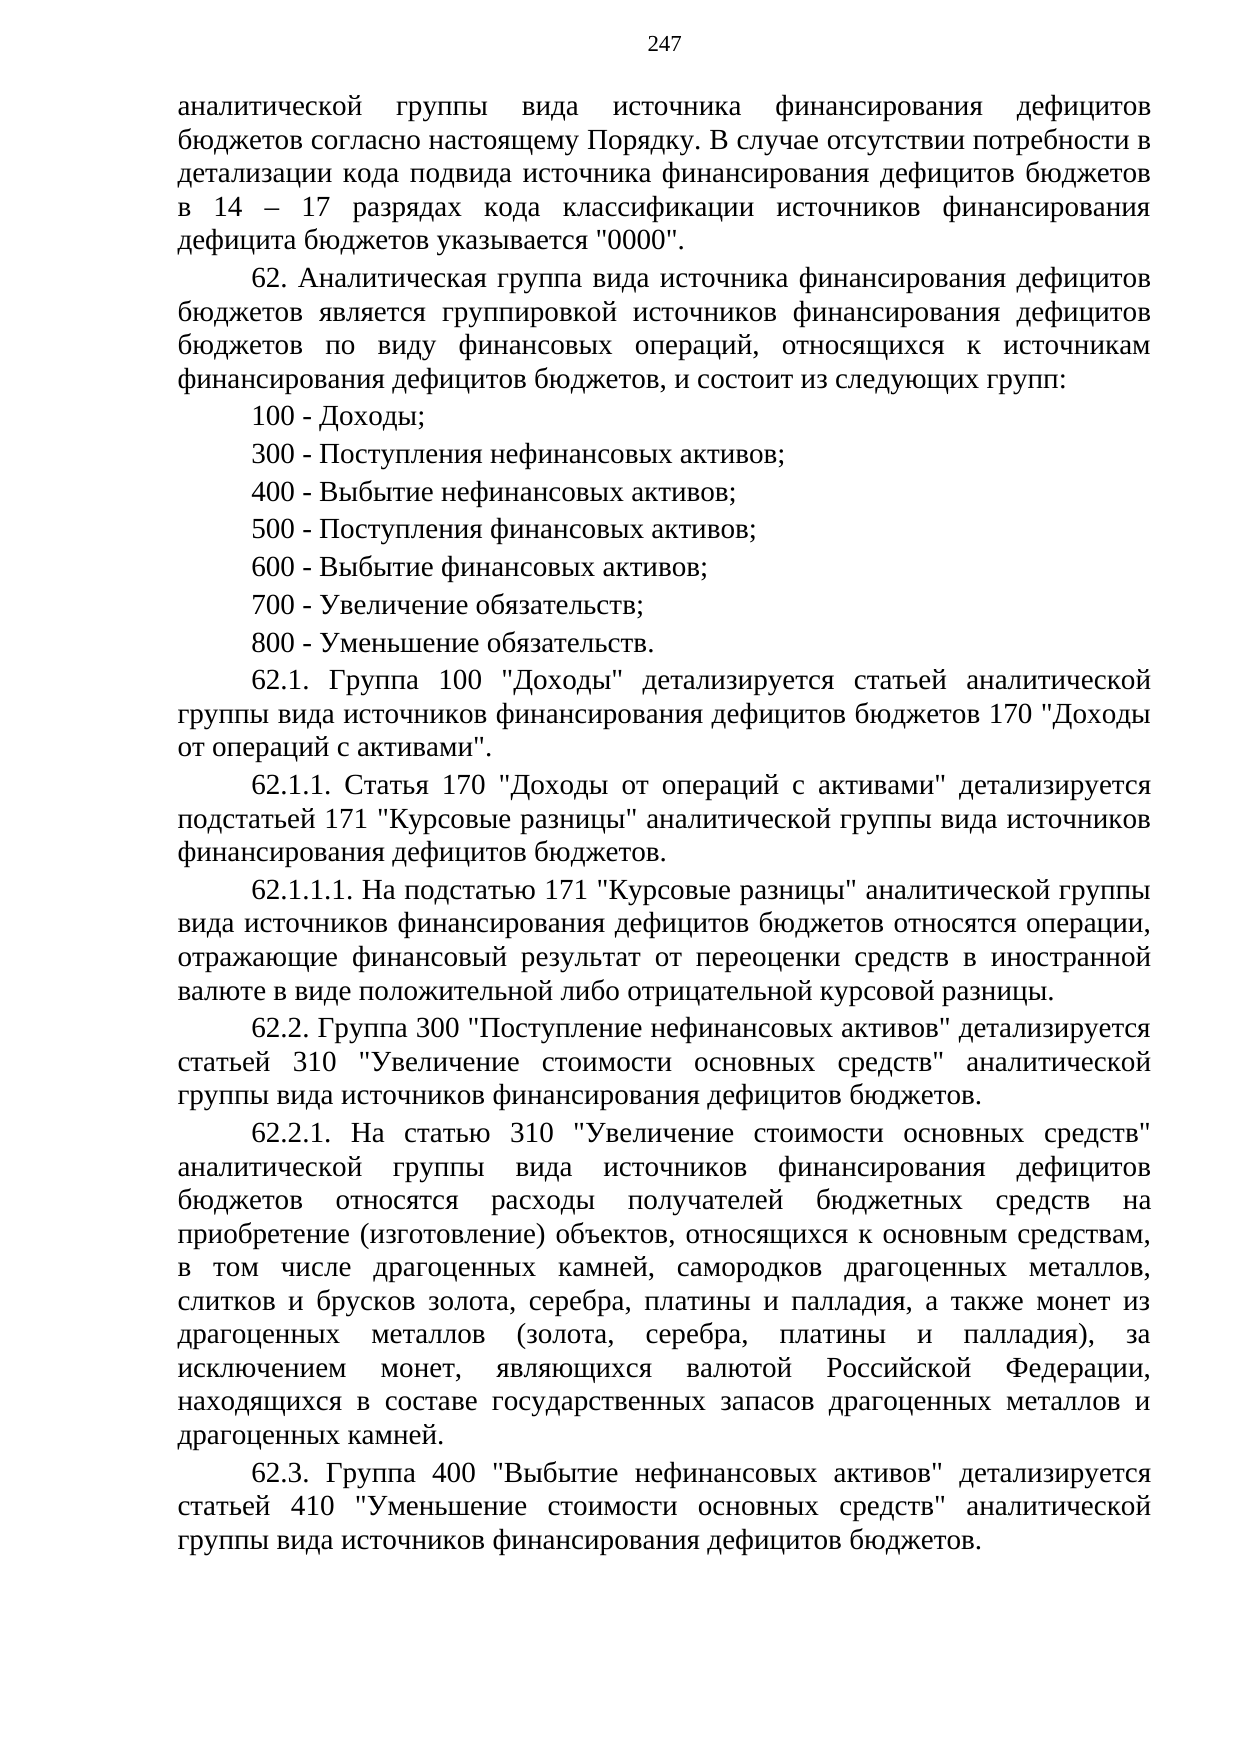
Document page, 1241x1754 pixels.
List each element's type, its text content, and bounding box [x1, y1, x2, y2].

text 62.1. Группа 100 "Доходы" детализируется статьей аналитической группы вида источников финансирования дефицитов бюджетов 170 "Доходы от операций с активами". [177, 662, 1152, 763]
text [177, 88, 1152, 256]
text 62.3. Группа 400 "Выбытие нефинансовых активов" детализируется статьей 410 "Уменьшение стоимости основных средств" аналитической группы вида источников финансирования дефицитов бюджетов. [177, 1455, 1152, 1555]
text 62. Аналитическая группа вида источника финансирования дефицитов бюджетов является группировкой источников финансирования дефицитов бюджетов по виду финансовых операций, относящихся к источникам финансирования дефицитов бюджетов, и состоит из следующих групп: [177, 260, 1152, 394]
text 62.1.1. Статья 170 "Доходы от операций с активами" детализируется подстатьей 171 "Курсовые разницы" аналитической группы вида источников финансирования дефицитов бюджетов. [177, 767, 1152, 868]
text 100 - Доходы; [177, 398, 1152, 432]
text 300 - Поступления нефинансовых активов; [177, 436, 1152, 470]
text 62.2. Группа 300 "Поступление нефинансовых активов" детализируется статьей 310 "Увеличение стоимости основных средств" аналитической группы вида источников финансирования дефицитов бюджетов. [177, 1010, 1152, 1111]
text 62.1.1.1. На подстатью 171 "Курсовые разницы" аналитической группы вида источников финансирования дефицитов бюджетов относятся операции, отражающие финансовый результат от переоценки средств в иностранной валюте в виде положительной либо отрицательной курсовой разницы. [177, 872, 1152, 1006]
text 700 - Увеличение обязательств; [177, 587, 1152, 621]
text 400 - Выбытие нефинансовых активов; [177, 474, 1152, 507]
text 500 - Поступления финансовых активов; [177, 512, 1152, 545]
text 62.2.1. На статью 310 "Увеличение стоимости основных средств" аналитической группы вида источников финансирования дефицитов бюджетов относятся расходы получателей бюджетных средств на приобретение (изготовление) объектов, относящихся к основным средствам, в том числе драгоценных камней, самородков драгоценных металлов, слитков и брусков золота, серебра, платины и палладия, а также монет из драгоценных металлов (золота, серебра, платины и палладия), за исключением монет, являющихся валютой Российской Федерации, находящихся в составе государственных запасов драгоценных металлов и драгоценных камней. [177, 1115, 1152, 1451]
text 600 - Выбытие финансовых активов; [177, 549, 1152, 583]
text 800 - Уменьшение обязательств. [177, 625, 1152, 658]
